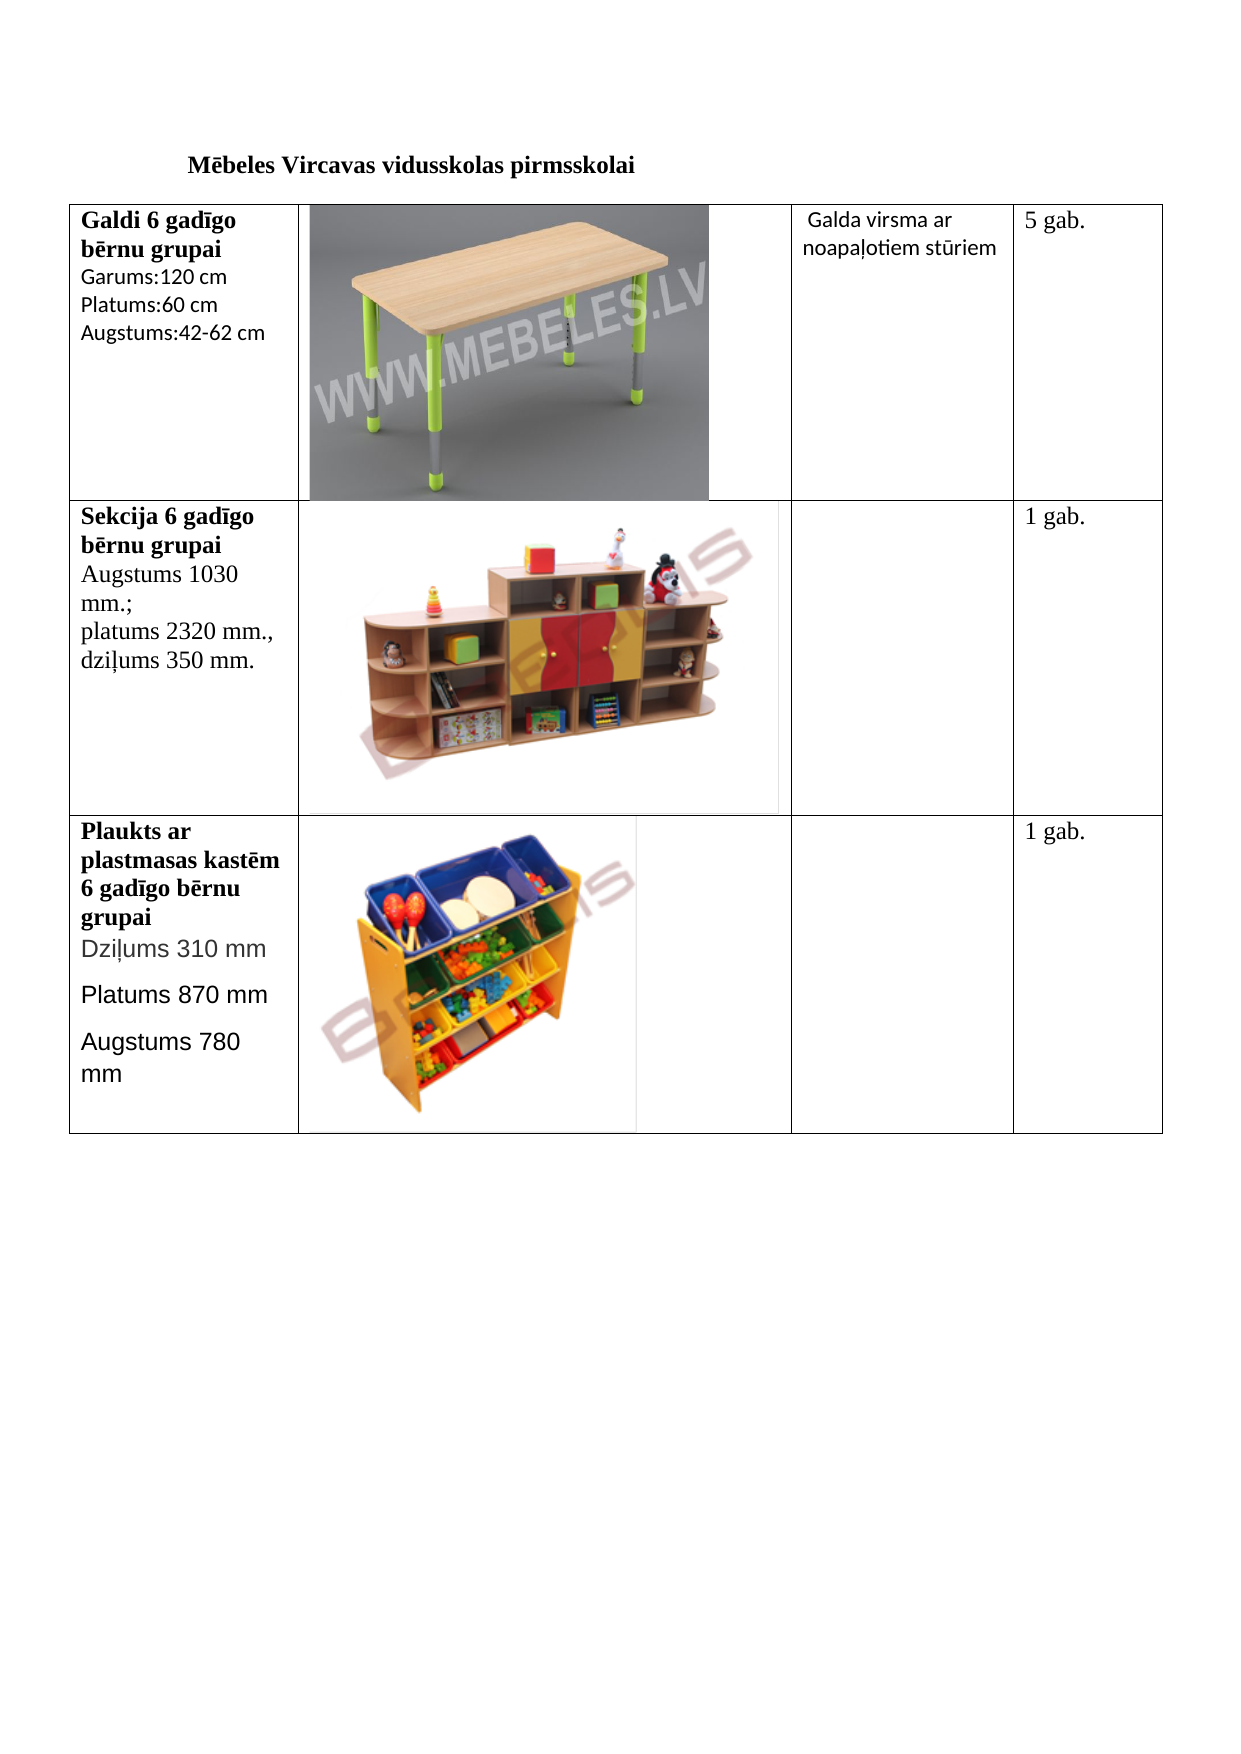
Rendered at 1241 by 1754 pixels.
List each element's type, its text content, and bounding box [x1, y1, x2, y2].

table_cell Sekcija 6 gadīgo bērnu grupai Augstums 1030 mm.; platums 2320 mm., dziļums 350 mm. [70, 501, 298, 815]
table_header 5 gab. [1014, 205, 1162, 500]
table_cell 1 gab. [1014, 501, 1162, 815]
picture [309, 205, 780, 815]
table_cell [299, 501, 309, 815]
picture [309, 816, 638, 1134]
table_cell 1 gab. [1014, 816, 1162, 1133]
table_cell [638, 816, 791, 1133]
table_cell [792, 816, 1013, 1133]
text Mēbeles Vircavas vidusskolas pirmsskolai [187, 150, 1053, 179]
table_cell [792, 501, 1013, 815]
table_cell [780, 501, 791, 815]
table_header [709, 205, 791, 500]
table_header [299, 205, 309, 500]
table_header Galda virsma ar noapaļotiem stūriem [792, 205, 1013, 500]
table_header Galdi 6 gadīgo bērnu grupai Garums:120 cm Platums:60 cm Augstums:42-62 cm [70, 205, 298, 500]
table_cell Plaukts ar plastmasas kastēm 6 gadīgo bērnu grupai Dziļums 310 mm Platums 870 mm Augstums 780 mm [70, 816, 298, 1133]
table_cell [299, 816, 309, 1133]
